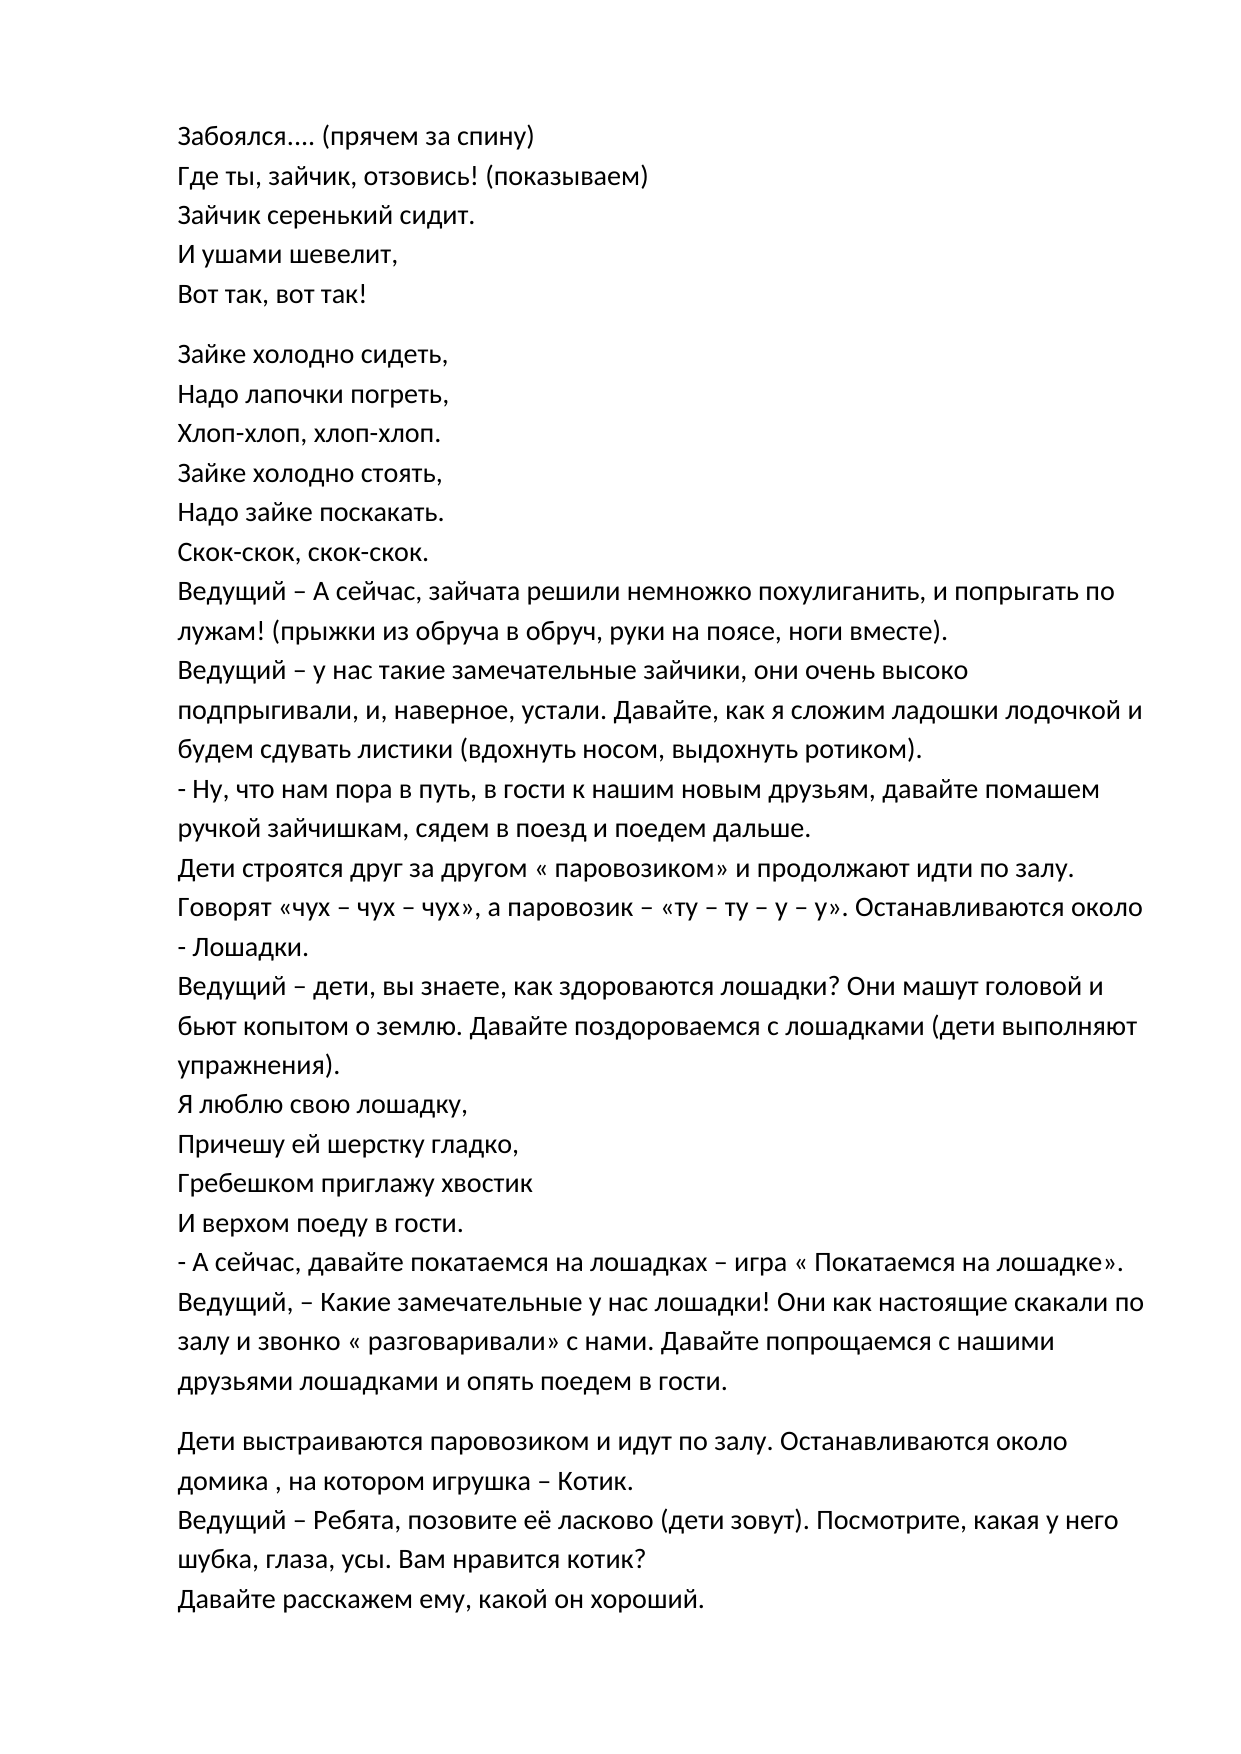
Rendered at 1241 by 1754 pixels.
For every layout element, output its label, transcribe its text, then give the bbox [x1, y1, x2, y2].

text Зайке холодно сидеть, Надо лапочки погреть, Хлоп-хлоп, хлоп-хлоп. Зайке холодно стоять, Надо зайке поскакать. Скок-скок, скок-скок. Ведущий – А сейчас, зайчата решили немножко похулиганить, и попрыгать по лужам! (прыжки из обруча в обруч, руки на поясе, ноги вместе). Ведущий – у нас такие замечательные зайчики, они очень высоко подпрыгивали, и, наверное, устали. Давайте, как я сложим ладошки лодочкой и будем сдувать листики (вдохнуть носом, выдохнуть ротиком). - Ну, что нам пора в путь, в гости к нашим новым друзьям, давайте помашем ручкой зайчишкам, сядем в поезд и поедем дальше. Дети строятся друг за другом « паровозиком» и продолжают идти по залу. Говорят «чух – чух – чух», а паровозик – «ту – ту – у – у». Останавливаются около - Лошадки. Ведущий – дети, вы знаете, как здороваются лошадки? Они машут головой и бьют копытом о землю. Давайте поздороваемся с лошадками (дети выполняют упражнения). Я люблю свою лошадку, Причешу ей шерстку гладко, Гребешком приглажу хвостик И верхом поеду в гости. - А сейчас, давайте покатаемся на лошадках – игра « Покатаемся на лошадке». Ведущий, – Какие замечательные у нас лошадки! Они как настоящие скакали по залу и звонко « разговаривали» с нами. Давайте попрощаемся с нашими друзьями лошадками и опять поедем в гости. [177, 336, 1152, 1397]
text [177, 1423, 1152, 1615]
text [177, 118, 1152, 310]
